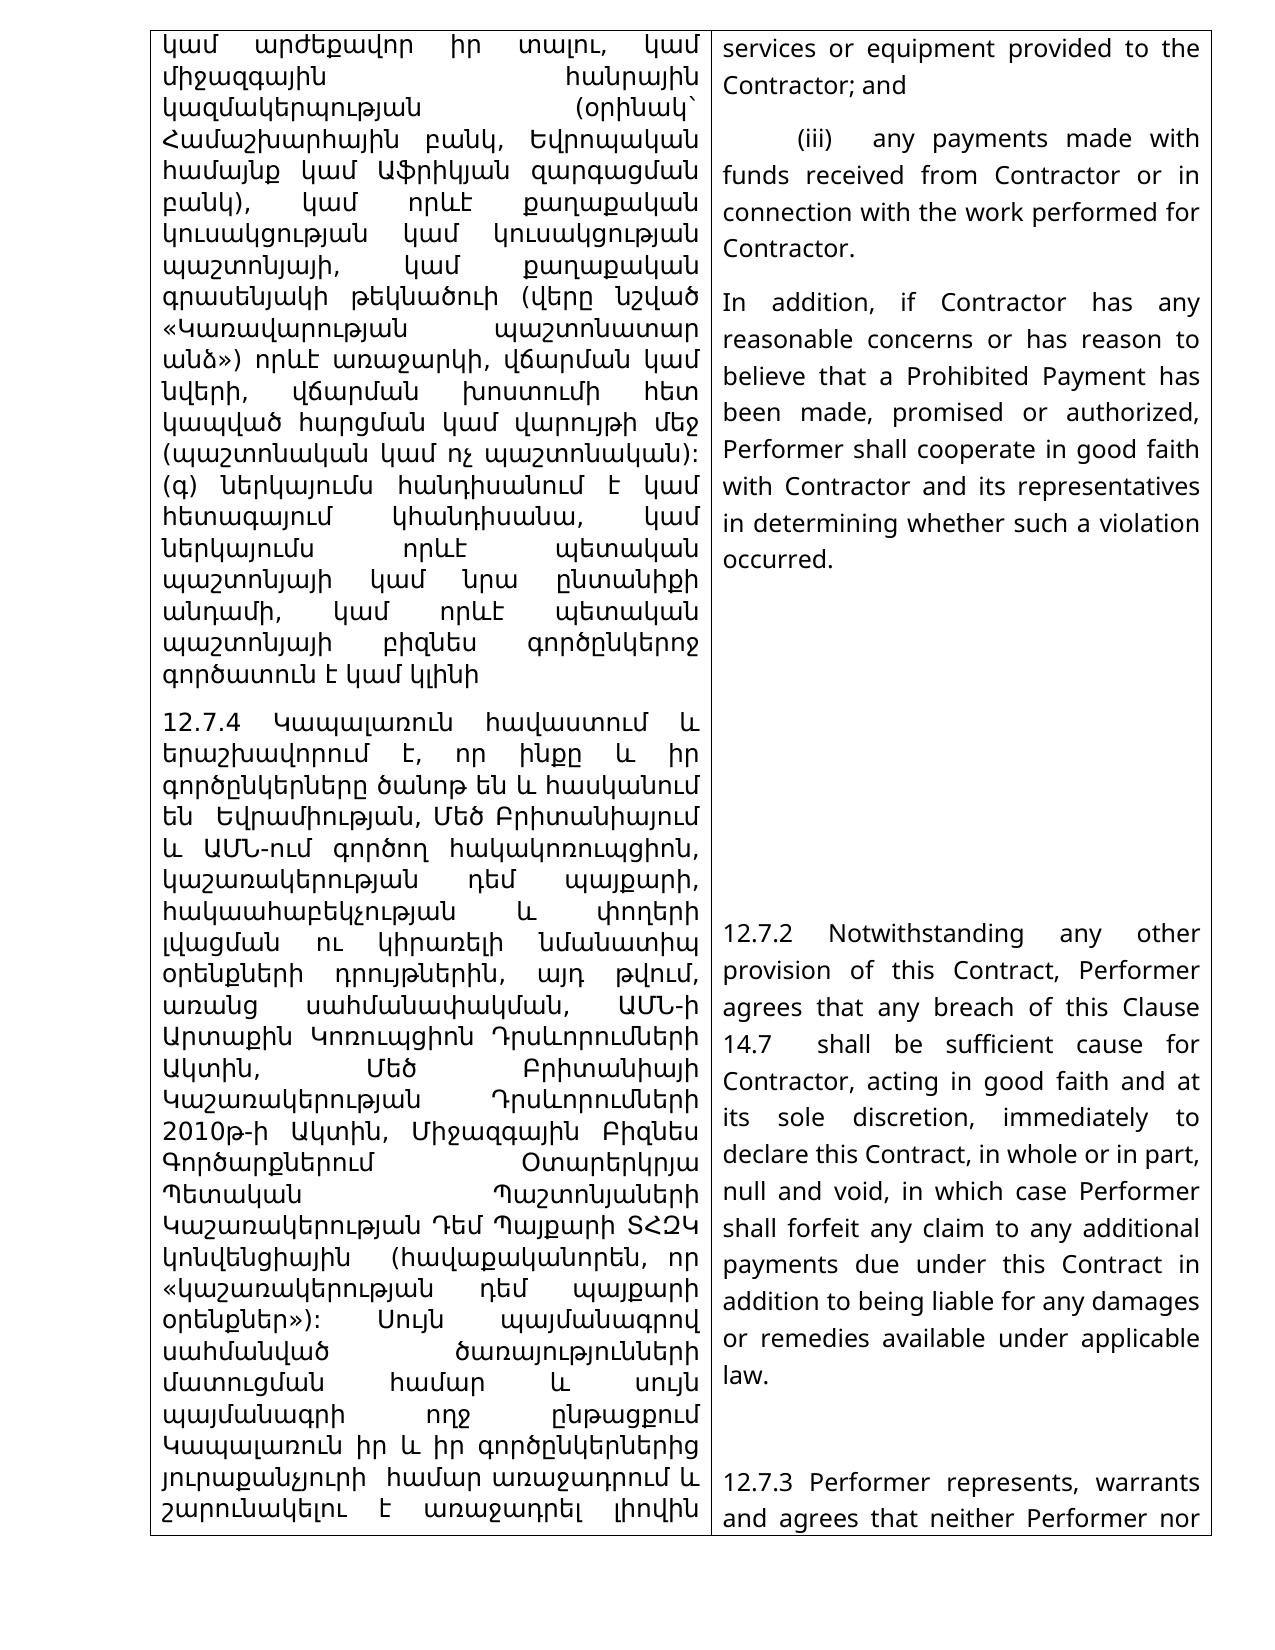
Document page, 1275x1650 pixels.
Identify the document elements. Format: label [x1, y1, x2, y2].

table_header [151, 31, 711, 1535]
table_header [712, 31, 1211, 1535]
